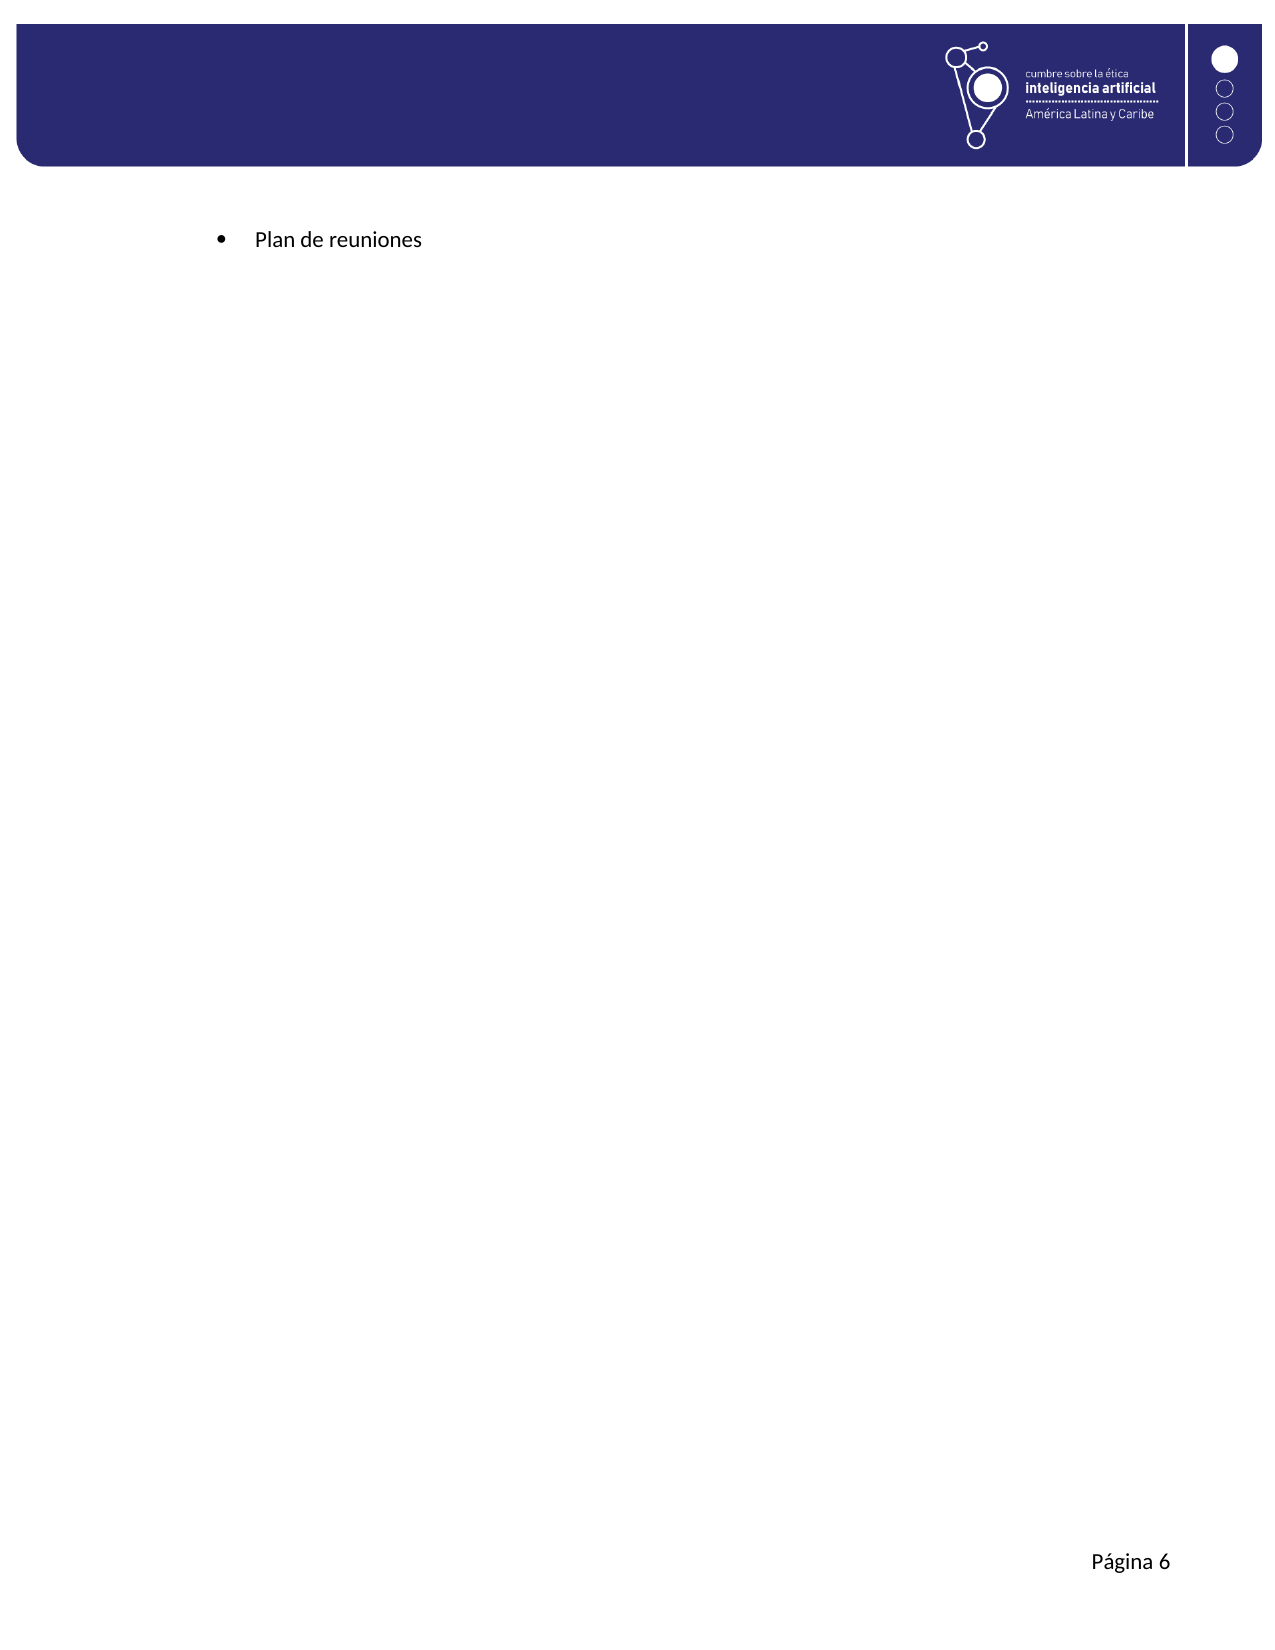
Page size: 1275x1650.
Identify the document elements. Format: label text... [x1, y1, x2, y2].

picture [0, 24, 1275, 181]
list Plan de reuniones [217, 225, 1170, 253]
